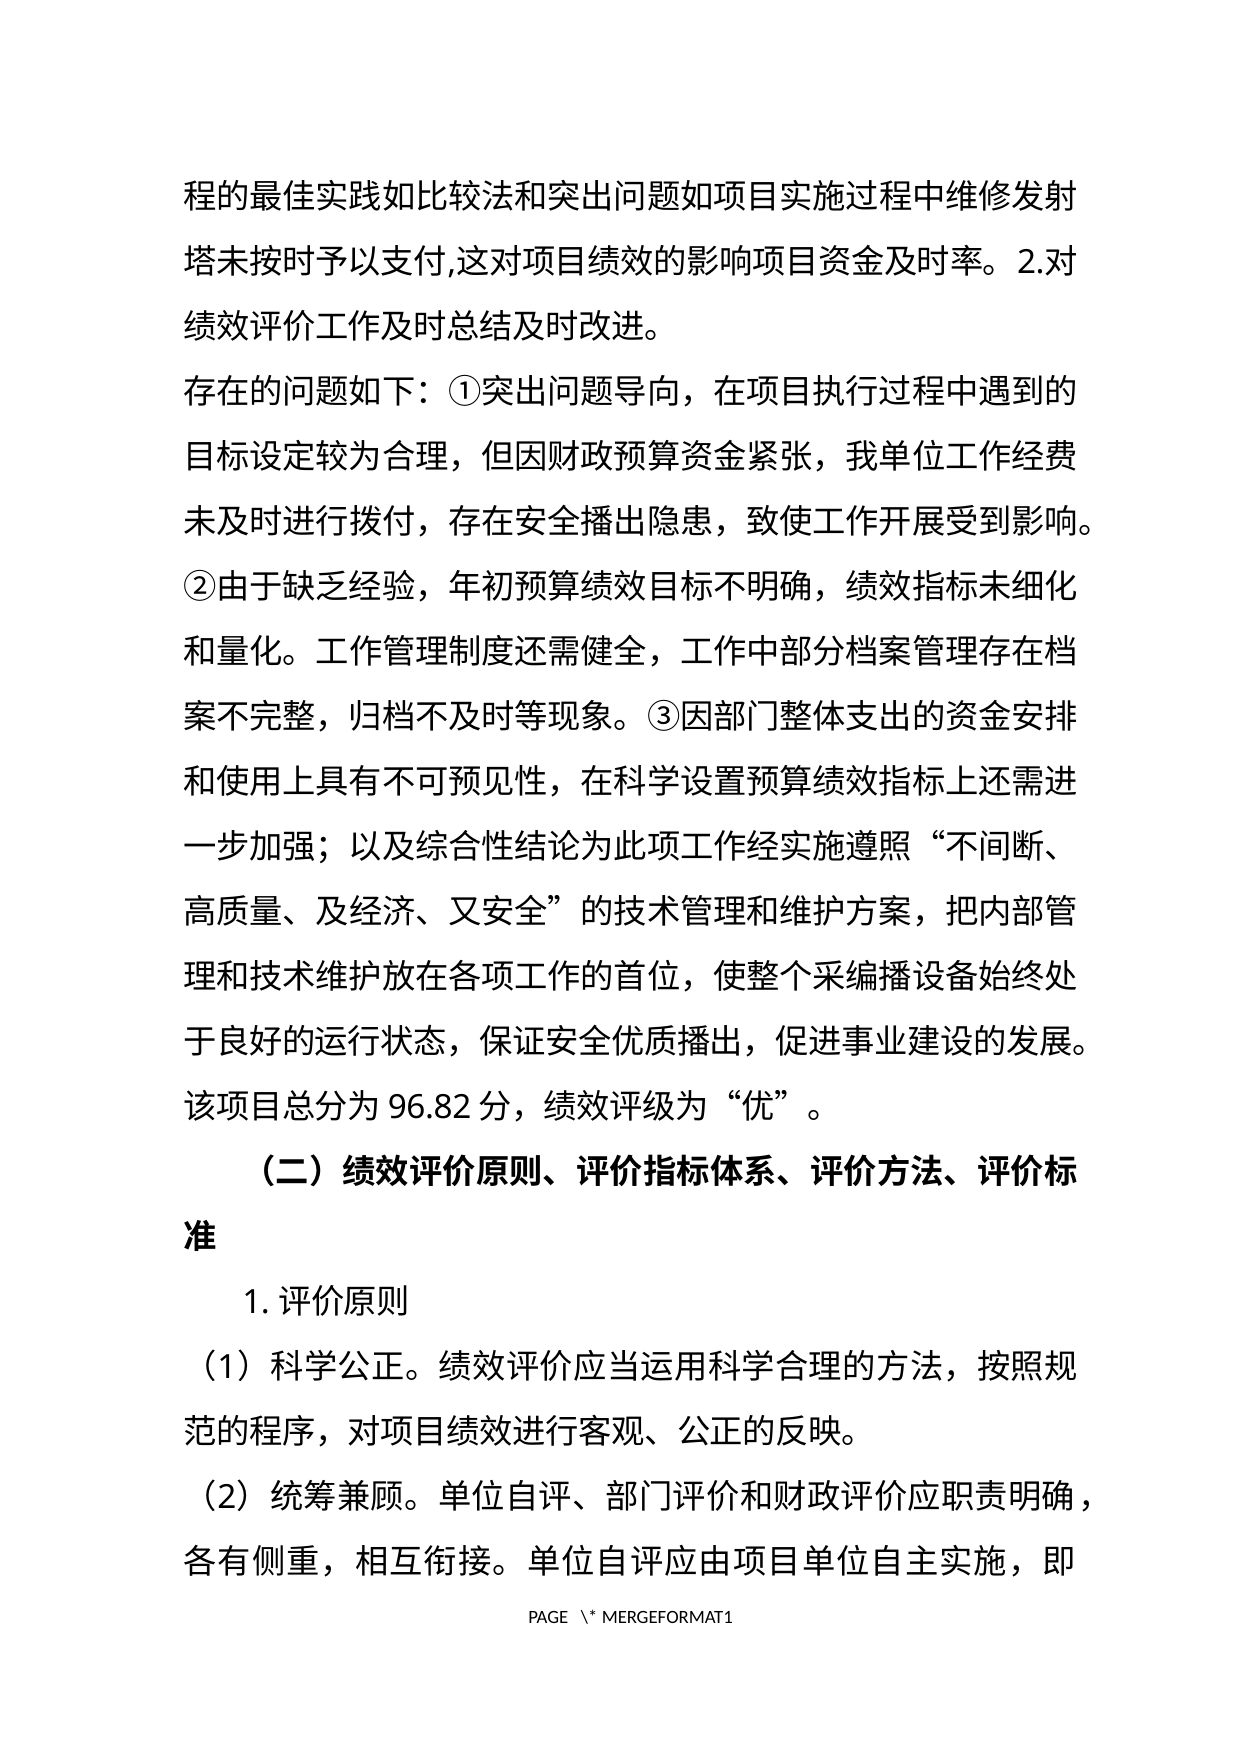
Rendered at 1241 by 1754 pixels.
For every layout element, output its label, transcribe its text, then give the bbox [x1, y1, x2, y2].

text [183, 162, 1078, 1137]
text （二）绩效评价原则、评价指标体系、评价方法、评价标准 [183, 1137, 1078, 1267]
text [183, 1267, 1078, 1592]
